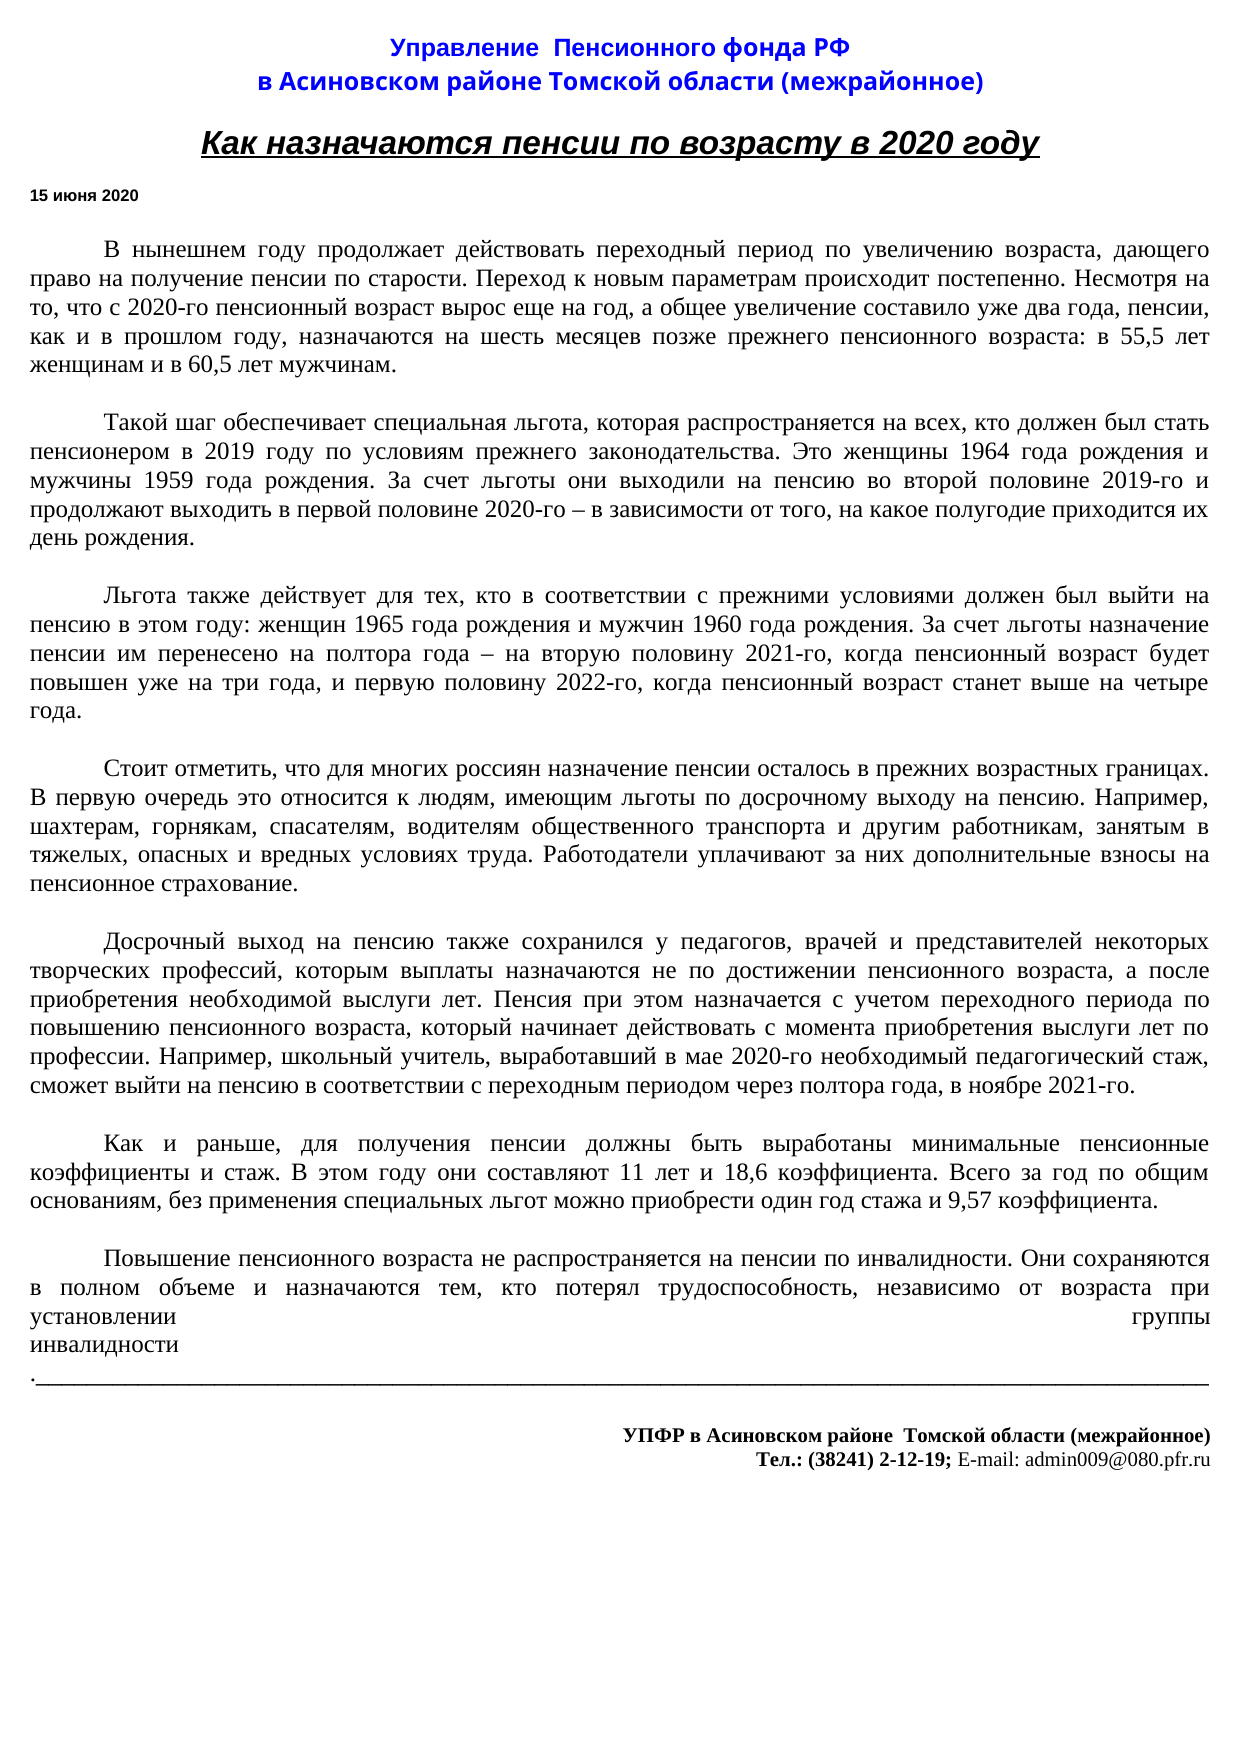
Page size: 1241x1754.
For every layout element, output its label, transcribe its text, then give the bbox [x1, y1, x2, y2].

text В нынешнем году продолжает действовать переходный период по увеличению возраста, дающего право на получение пенсии по старости. Переход к новым параметрам происходит постепенно. Несмотря на то, что с 2020-го пенсионный возраст вырос еще на год, а общее увеличение составило уже два года, пенсии, как и в прошлом году, назначаются на шесть месяцев позже прежнего пенсионного возраста: в 55,5 лет женщинам и в 60,5 лет мужчинам. [29, 234, 1211, 378]
text Льгота также действует для тех, кто в соответствии с прежними условиями должен был выйти на пенсию в этом году: женщин 1965 года рождения и мужчин 1960 года рождения. За счет льготы назначение пенсии им перенесено на полтора года – на вторую половину 2021-го, когда пенсионный возраст будет повышен уже на три года, и первую половину 2022-го, когда пенсионный возраст станет выше на четыре года. [29, 580, 1211, 724]
subtitle 15 июня 2020 [29, 186, 1211, 205]
text Управление Пенсионного фонда РФ [29, 29, 1211, 64]
text в Асиновском районе Томской области (межрайонное) [29, 64, 1211, 98]
text Как и раньше, для получения пенсии должны быть выработаны минимальные пенсионные коэффициенты и стаж. В этом году они составляют 11 лет и 18,6 коэффициента. Всего за год по общим основаниям, без применения специальных льгот можно приобрести один год стажа и 9,57 коэффициента. [29, 1128, 1211, 1214]
subtitle Как назначаются пенсии по возрасту в 2020 году [29, 123, 1211, 161]
text Тел.: (38241) 2-12-19; E-mail: admin009@080.pfr.ru [86, 1447, 1211, 1471]
text Досрочный выход на пенсию также сохранился у педагогов, врачей и представителей некоторых творческих профессий, которым выплаты назначаются не по достижении пенсионного возраста, а после приобретения необходимой выслуги лет. Пенсия при этом назначается с учетом переходного периода по повышению пенсионного возраста, который начинает действовать с момента приобретения выслуги лет по профессии. Например, школьный учитель, выработавший в мае 2020-го необходимый педагогический стаж, сможет выйти на пенсию в соответствии с переходным периодом через полтора года, в ноябре 2021-го. [29, 926, 1211, 1099]
text Такой шаг обеспечивает специальная льгота, которая распространяется на всех, кто должен был стать пенсионером в 2019 году по условиям прежнего законодательства. Это женщины 1964 года рождения и мужчины 1959 года рождения. За счет льготы они выходили на пенсию во второй половине 2019-го и продолжают выходить в первой половине 2020-го – в зависимости от того, на какое полугодие приходится их день рождения. [29, 407, 1211, 551]
text УПФР в Асиновском районе Томской области (межрайонное) [29, 1416, 1211, 1447]
text Стоит отметить, что для многих россиян назначение пенсии осталось в прежних возрастных границах. В первую очередь это относится к людям, имеющим льготы по досрочному выходу на пенсию. Например, шахтерам, горнякам, спасателям, водителям общественного транспорта и другим работникам, занятым в тяжелых, опасных и вредных условиях труда. Работодатели уплачивают за них дополнительные взносы на пенсионное страхование. [29, 753, 1211, 897]
text Повышение пенсионного возраста не распространяется на пенсии по инвалидности. Они сохраняются в полном объеме и назначаются тем, кто потерял трудоспособность, независимо от возраста при установлении группы инвалидности.____________________________________________________________________________________________ [29, 1243, 1211, 1387]
